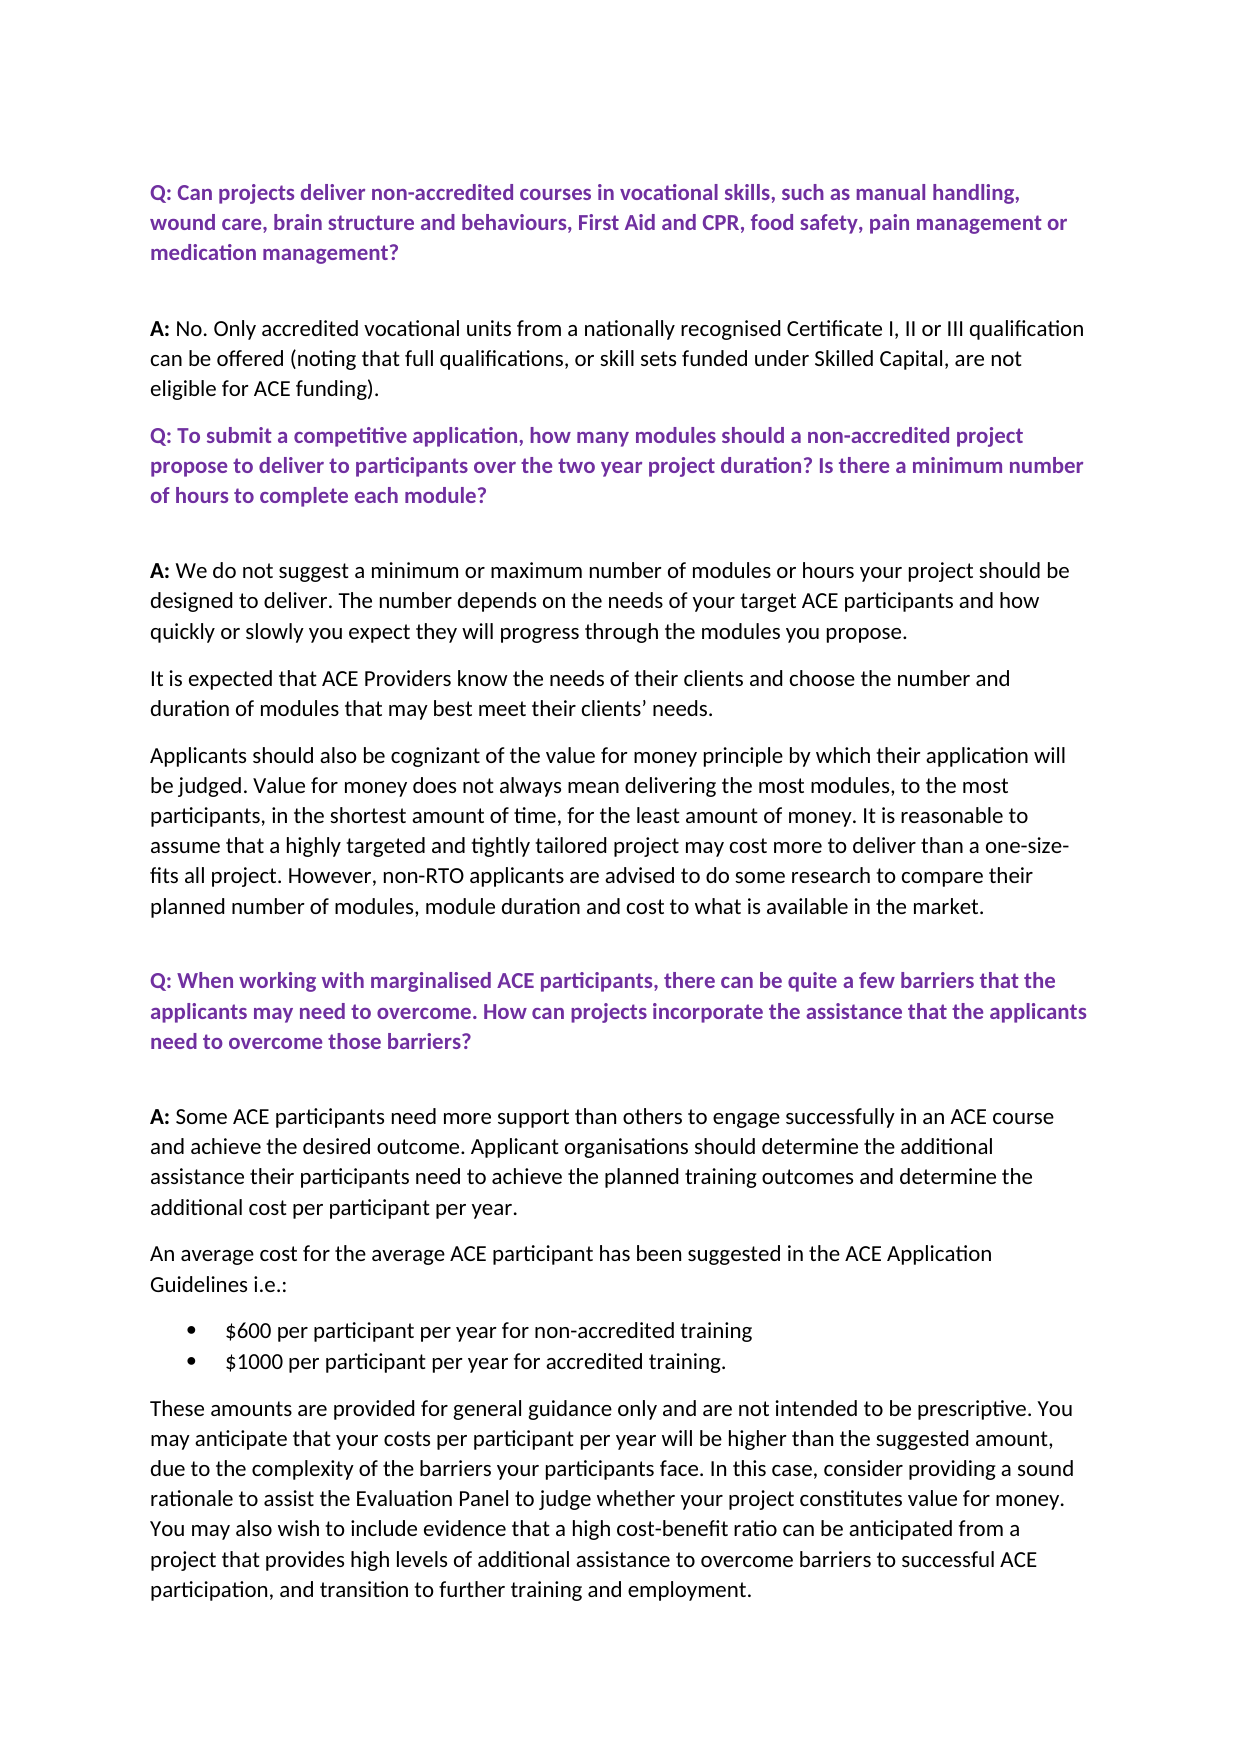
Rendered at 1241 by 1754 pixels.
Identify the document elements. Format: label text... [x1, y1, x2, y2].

text A: Some ACE participants need more support than others to engage successfully in an ACE course and achieve the desired outcome. Applicant organisations should determine the additional assistance their participants need to achieve the planned training outcomes and determine the additional cost per participant per year. [150, 1102, 1090, 1221]
list $600 per participant per year for non-accredited training [187, 1317, 1090, 1344]
list $1000 per participant per year for accredited training. [187, 1347, 1090, 1375]
text Q: To submit a competitive application, how many modules should a non-accredited project propose to deliver to participants over the two year project duration? Is there a minimum number of hours to complete each module? [150, 421, 1090, 509]
text A: We do not suggest a minimum or maximum number of modules or hours your project should be designed to deliver. The number depends on the needs of your target ACE participants and how quickly or slowly you expect they will progress through the modules you propose. [150, 556, 1090, 645]
text Applicants should also be cognizant of the value for money principle by which their application will be judged. Value for money does not always mean delivering the most modules, to the most participants, in the shortest amount of time, for the least amount of money. It is reasonable to assume that a highly targeted and tightly tailored project may cost more to deliver than a one-size-fits all project. However, non-RTO applicants are advised to do some research to compare their planned number of modules, module duration and cost to what is available in the market. [150, 741, 1090, 920]
text An average cost for the average ACE participant has been suggested in the ACE Application Guidelines i.e.: [150, 1239, 1090, 1298]
text These amounts are provided for general guidance only and are not intended to be prescriptive. You may anticipate that your costs per participant per year will be higher than the suggested amount, due to the complexity of the barriers your participants face. In this case, consider providing a sound rationale to assist the Evaluation Panel to judge whether your project constitutes value for money. You may also wish to include evidence that a high cost-benefit ratio can be anticipated from a project that provides high levels of additional assistance to overcome barriers to successful ACE participation, and transition to further training and employment. [150, 1394, 1090, 1603]
text It is expected that ACE Providers know the needs of their clients and choose the number and duration of modules that may best meet their clients’ needs. [150, 664, 1090, 722]
text Q: Can projects deliver non-accredited courses in vocational skills, such as manual handling, wound care, brain structure and behaviours, First Aid and CPR, food safety, pain management or medication management? [150, 178, 1090, 266]
text Q: When working with marginalised ACE participants, there can be quite a few barriers that the applicants may need to overcome. How can projects incorporate the assistance that the applicants need to overcome those barriers? [150, 967, 1090, 1055]
text A: No. Only accredited vocational units from a nationally recognised Certificate I, II or III qualification can be offered (noting that full qualifications, or skill sets funded under Skilled Capital, are not eligible for ACE funding). [150, 314, 1090, 402]
